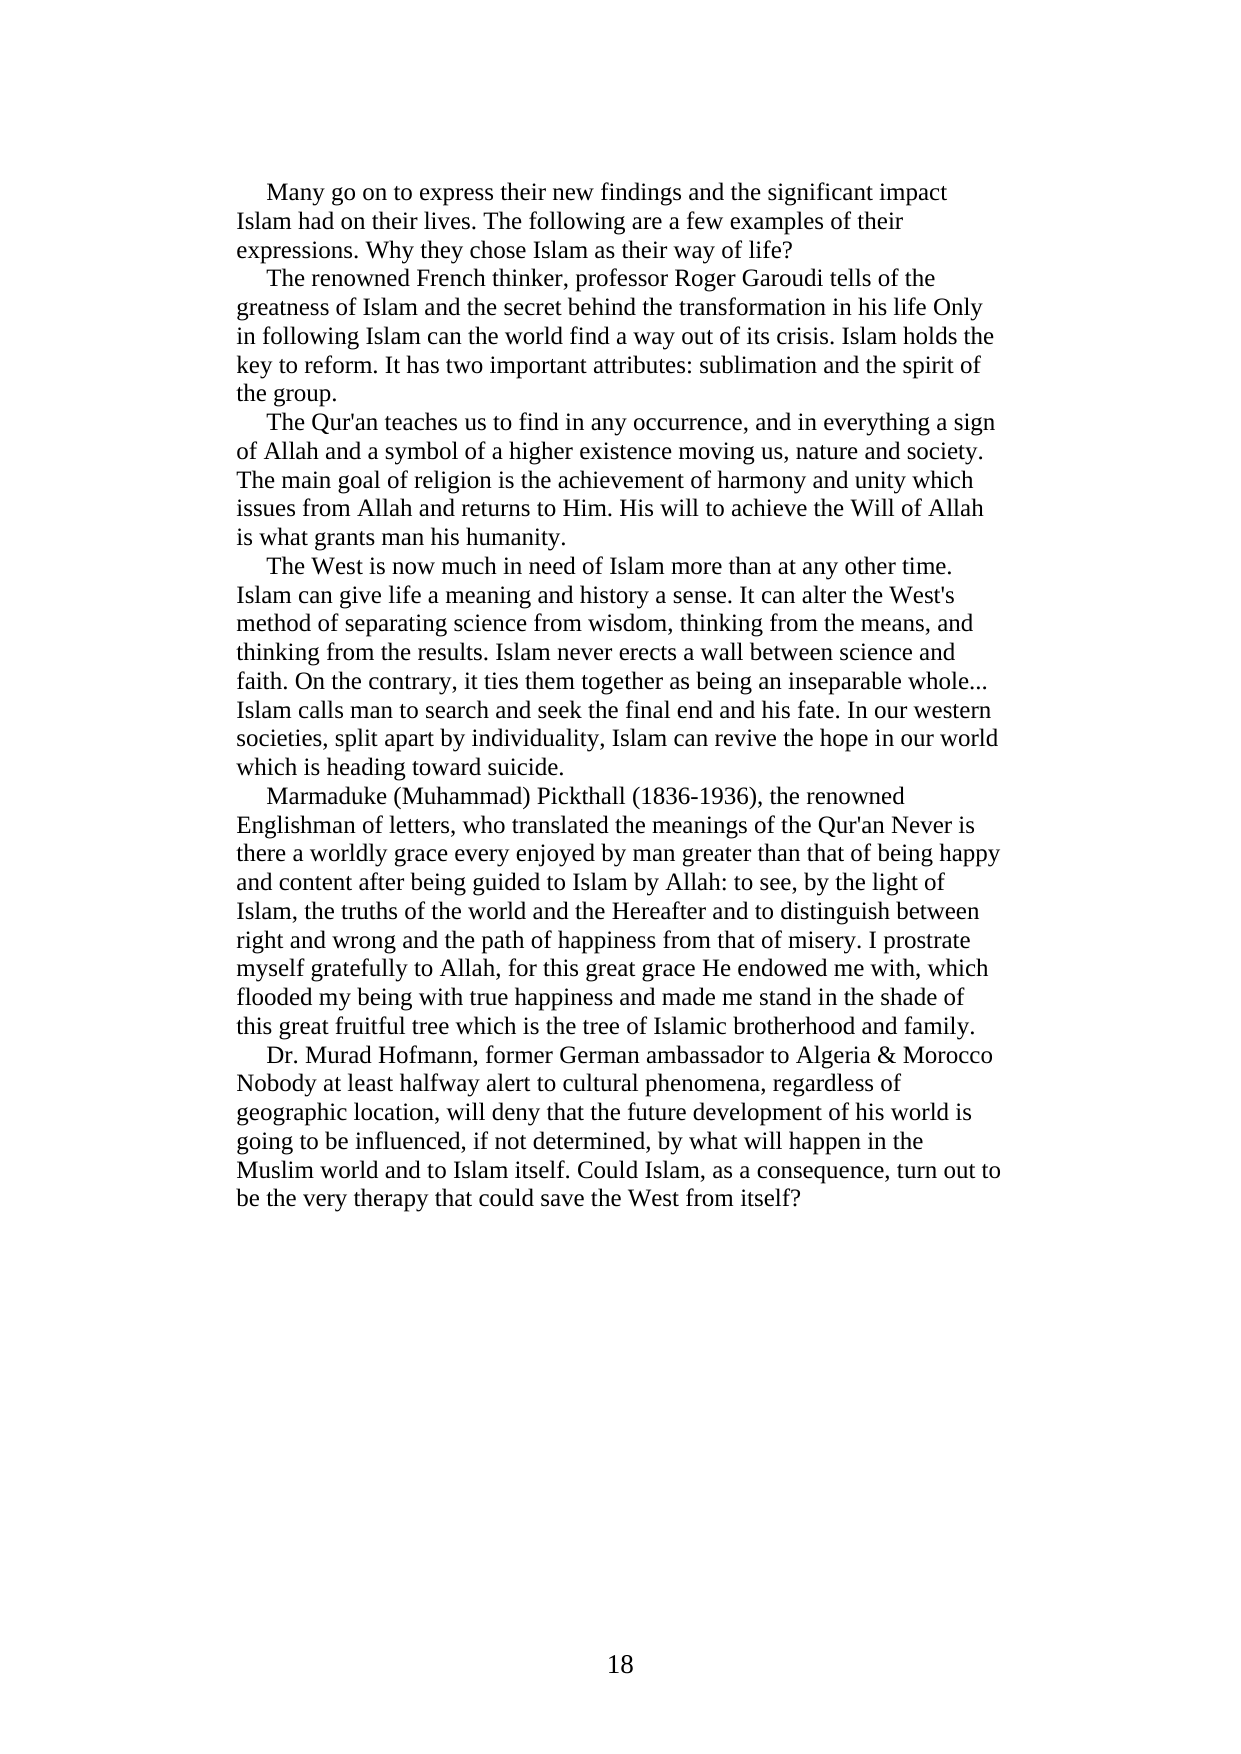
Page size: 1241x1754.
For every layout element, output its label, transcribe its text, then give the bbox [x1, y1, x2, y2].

text Many go on to express their new findings and the significant impact Islam had on their lives. The following are a few examples of their expressions. Why they chose Islam as their way of life? [236, 177, 1004, 263]
text Marmaduke (Muhammad) Pickthall (1836-1936), the renowned Englishman of letters, who translated the meanings of the Qur'an Never is there a worldly grace every enjoyed by man greater than that of being happy and content after being guided to Islam by Allah: to see, by the light of Islam, the truths of the world and the Hereafter and to distinguish between right and wrong and the path of happiness from that of misery. I prostrate myself gratefully to Allah, for this great grace He endowed me with, which flooded my being with true happiness and made me stand in the shade of this great fruitful tree which is the tree of Islamic brotherhood and family. [236, 781, 1004, 1040]
text The West is now much in need of Islam more than at any other time. Islam can give life a meaning and history a sense. It can alter the West's method of separating science from wisdom, thinking from the means, and thinking from the results. Islam never erects a wall between science and faith. On the contrary, it ties them together as being an inseparable whole... Islam calls man to search and seek the final end and his fate. In our western societies, split apart by individuality, Islam can revive the hope in our world which is heading toward suicide. [236, 551, 1004, 781]
text Dr. Murad Hofmann, former German ambassador to Algeria & Morocco Nobody at least halfway alert to cultural phenomena, regardless of geographic location, will deny that the future development of his world is going to be influenced, if not determined, by what will happen in the Muslim world and to Islam itself. Could Islam, as a consequence, turn out to be the very therapy that could save the West from itself? [236, 1040, 1004, 1212]
text The Qur'an teaches us to find in any occurrence, and in everything a sign of Allah and a symbol of a higher existence moving us, nature and society. The main goal of religion is the achievement of harmony and unity which issues from Allah and returns to Him. His will to achieve the Will of Allah is what grants man his humanity. [236, 407, 1004, 551]
text The renowned French thinker, professor Roger Garoudi tells of the greatness of Islam and the secret behind the transformation in his life Only in following Islam can the world find a way out of its crisis. Islam holds the key to reform. It has two important attributes: sublimation and the spirit of the group. [236, 263, 1004, 407]
